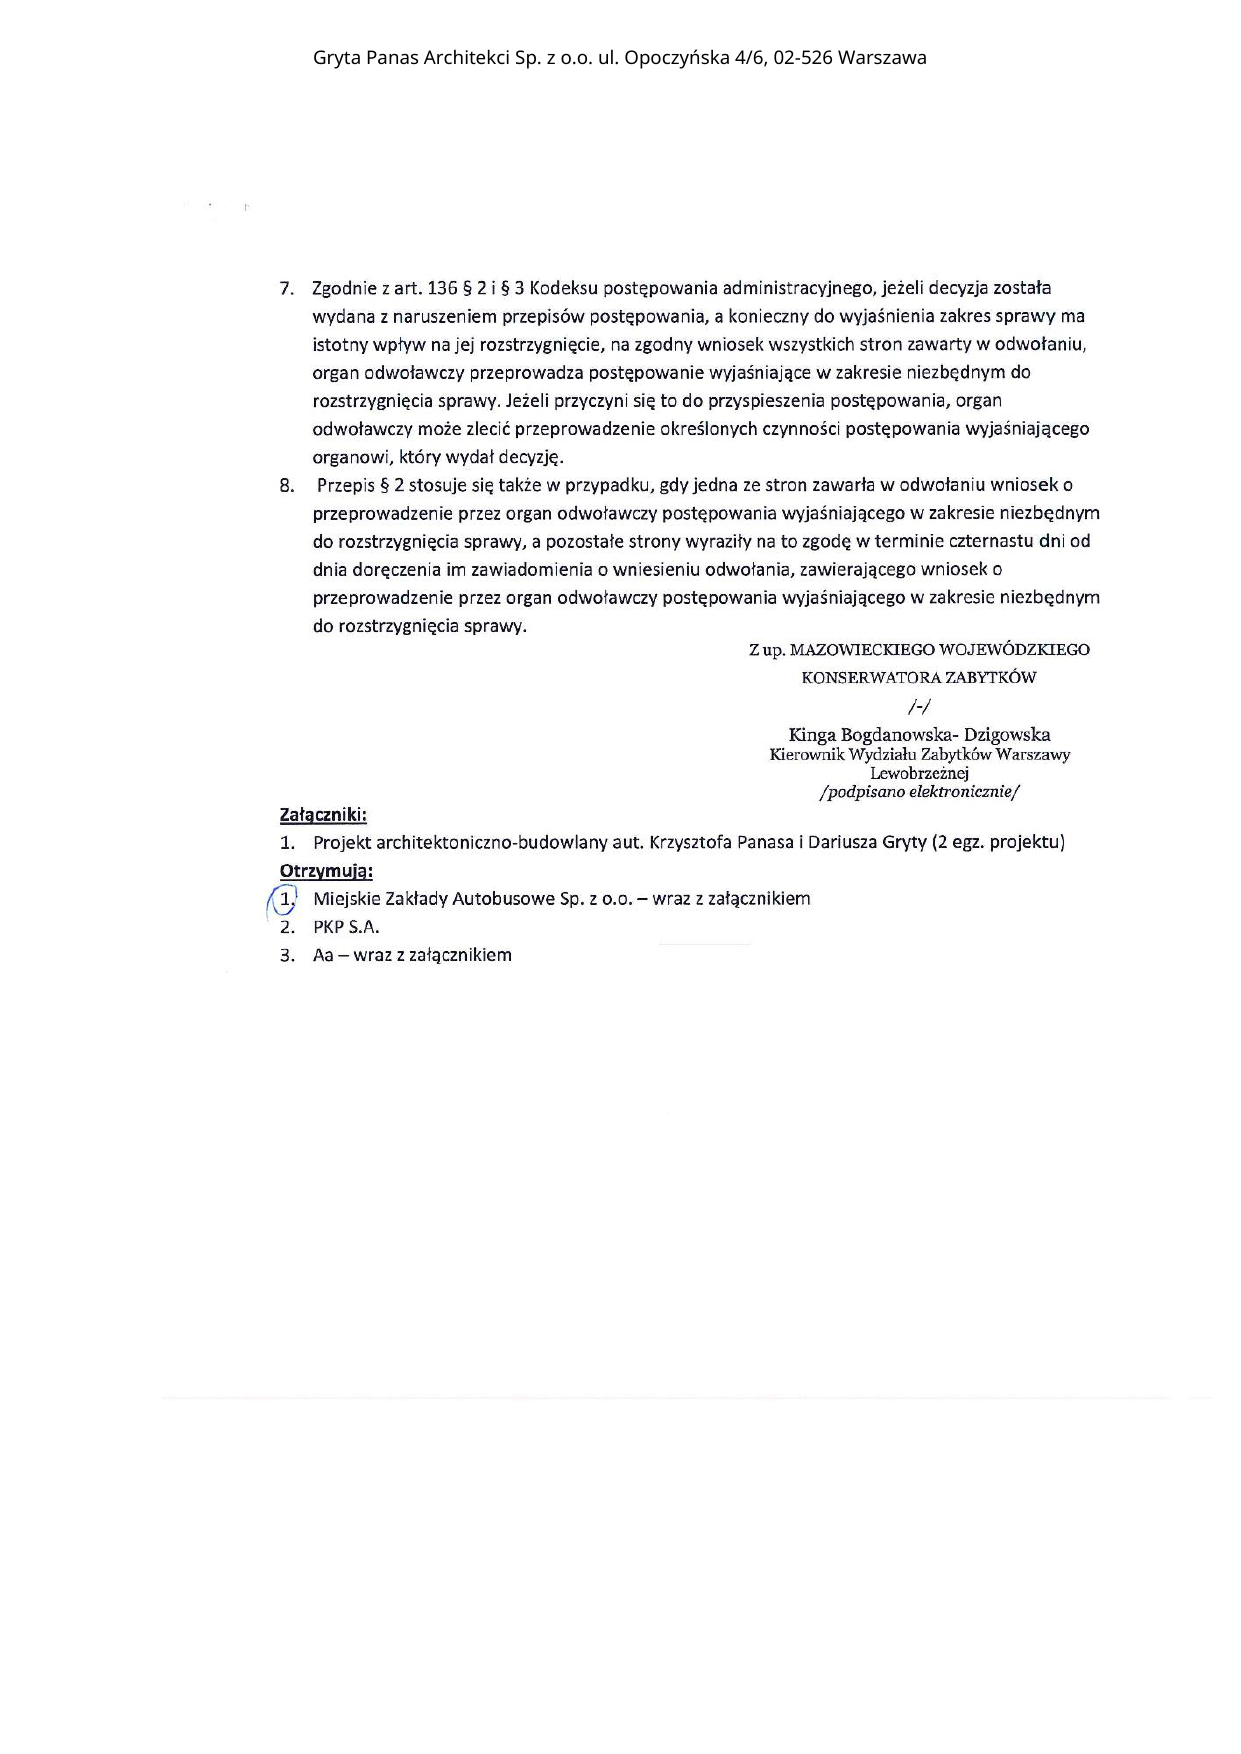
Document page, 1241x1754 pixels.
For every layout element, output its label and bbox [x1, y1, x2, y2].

picture [147, 147, 1233, 1493]
